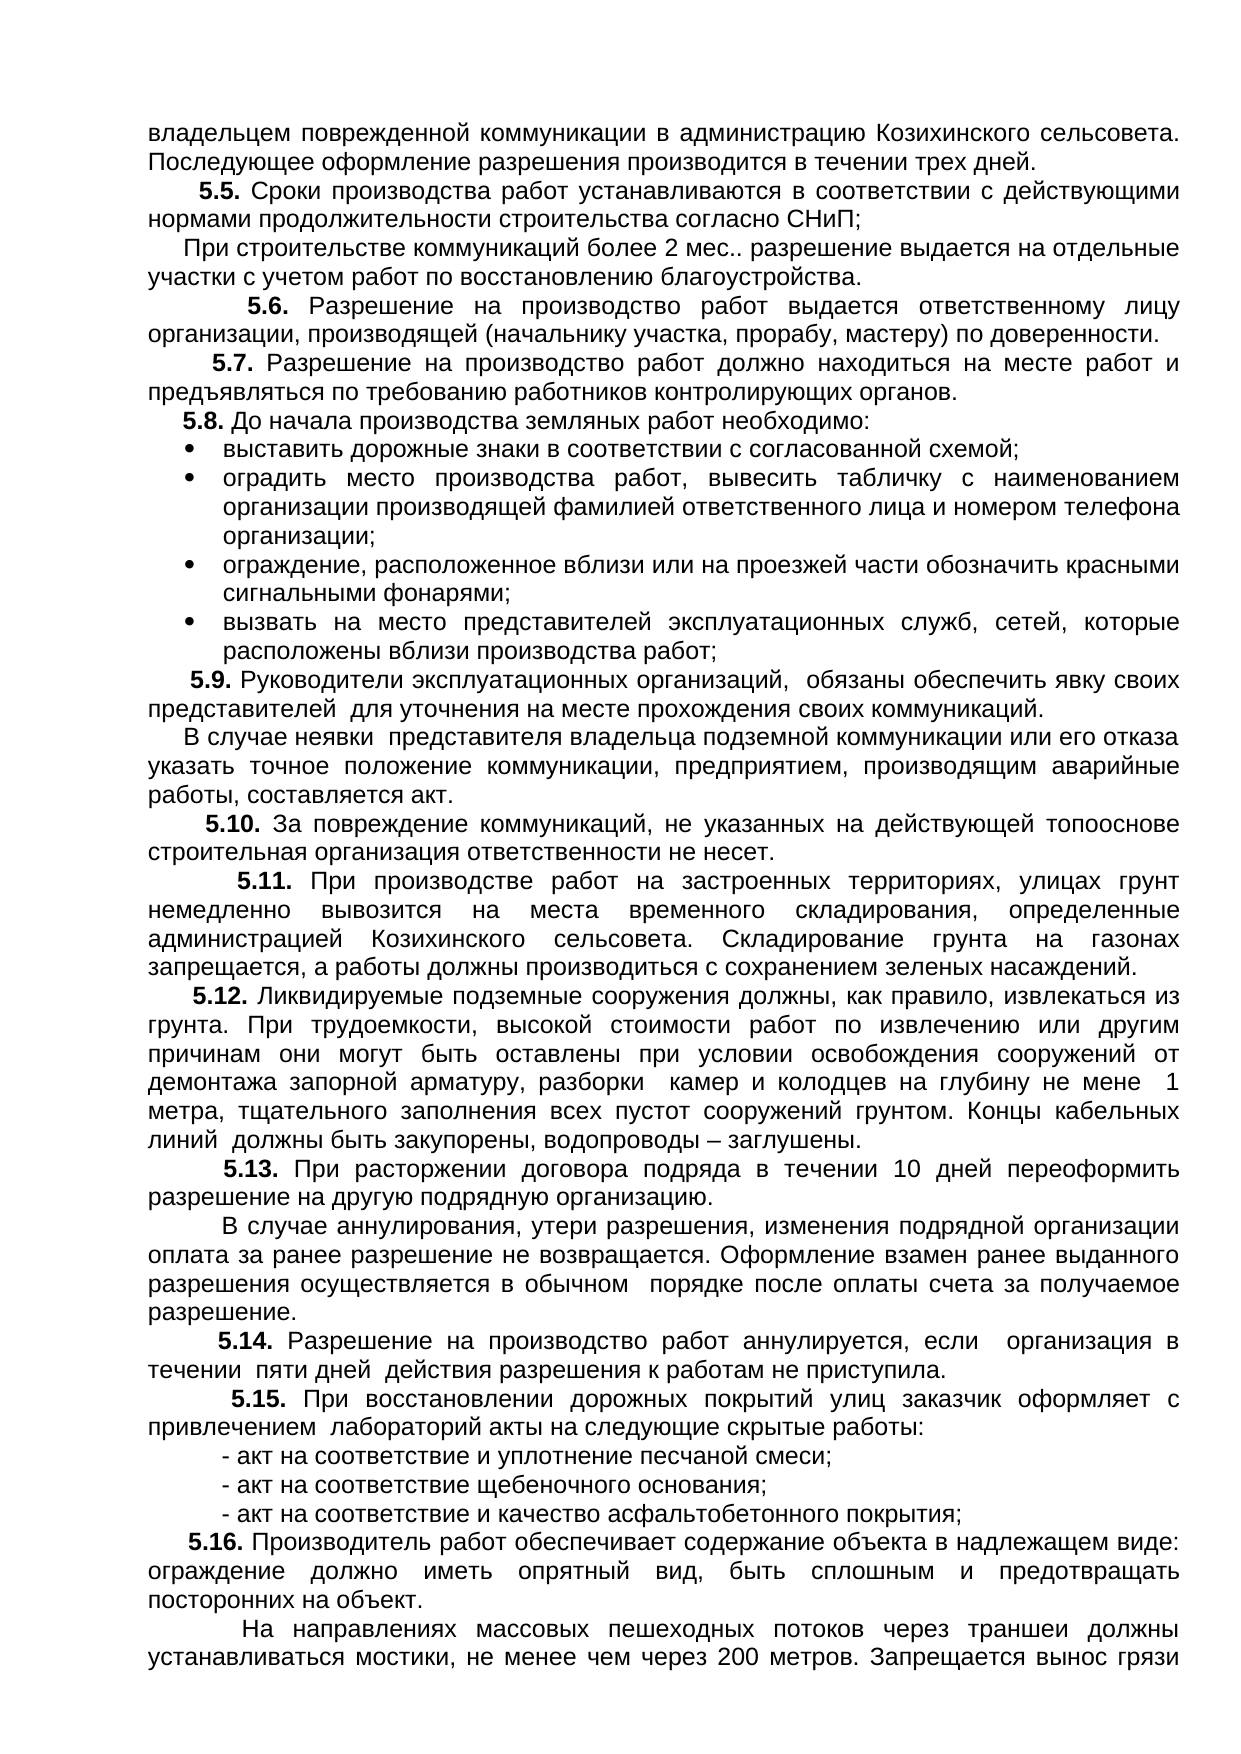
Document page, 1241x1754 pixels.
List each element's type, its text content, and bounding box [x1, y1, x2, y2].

list ограждение, расположенное вблизи или на проезжей части обозначить красными сигнальными фонарями; [185, 549, 1181, 607]
text 5.7. Разрешение на производство работ должно находиться на месте работ и предъявляться по требованию работников контролирующих органов. [148, 348, 1181, 406]
text 5.9. Руководители эксплуатационных организаций, обязаны обеспечить явку своих представителей для уточнения на месте прохождения своих коммуникаций. [148, 665, 1181, 722]
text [148, 1613, 1181, 1671]
text 5.13. При расторжении договора подряда в течении 10 дней переоформить разрешение на другую подрядную организацию. [148, 1153, 1181, 1211]
text - акт на соответствие и уплотнение песчаной смеси; [148, 1441, 1181, 1470]
text 5.15. При восстановлении дорожных покрытий улиц заказчик оформляет с привлечением лабораторий акты на следующие скрытые работы: [148, 1383, 1181, 1441]
list выставить дорожные знаки в соответствии с согласованной схемой; [185, 434, 1181, 463]
text 5.16. Производитель работ обеспечивает содержание объекта в надлежащем виде: ограждение должно иметь опрятный вид, быть сплошным и предотвращать посторонних на объект. [148, 1527, 1181, 1613]
list оградить место производства работ, вывесить табличку с наименованием организации производящей фамилией ответственного лица и номером телефона организации; [185, 463, 1181, 549]
text 5.6. Разрешение на производство работ выдается ответственному лицу организации, производящей (начальнику участка, прорабу, мастеру) по доверенности. [148, 291, 1181, 348]
text - акт на соответствие щебеночного основания; [148, 1470, 1181, 1498]
text 5.10. За повреждение коммуникаций, не указанных на действующей топооснове строительная организация ответственности не несет. [148, 808, 1181, 866]
text 5.8. До начала производства земляных работ необходимо: [148, 406, 1181, 434]
text 5.12. Ликвидируемые подземные сооружения должны, как правило, извлекаться из грунта. При трудоемкости, высокой стоимости работ по извлечению или другим причинам они могут быть оставлены при условии освобождения сооружений от демонтажа запорной арматуру, разборки камер и колодцев на глубину не мене 1 метра, тщательного заполнения всех пустот сооружений грунтом. Концы кабельных линий должны быть закупорены, водопроводы – заглушены. [148, 981, 1181, 1153]
text В случае аннулирования, утери разрешения, изменения подрядной организации оплата за ранее разрешение не возвращается. Оформление взамен ранее выданного разрешения осуществляется в обычном порядке после оплаты счета за получаемое разрешение. [148, 1211, 1181, 1326]
text В случае неявки представителя владельца подземной коммуникации или его отказа указать точное положение коммуникации, предприятием, производящим аварийные работы, составляется акт. [148, 722, 1181, 808]
text 5.5. Сроки производства работ устанавливаются в соответствии с действующими нормами продолжительности строительства согласно СНиП; [148, 176, 1181, 233]
list вызвать на место представителей эксплуатационных служб, сетей, которые расположены вблизи производства работ; [185, 607, 1181, 665]
text 5.11. При производстве работ на застроенных территориях, улицах грунт немедленно вывозится на места временного складирования, определенные администрацией Козихинского сельсовета. Складирование грунта на газонах запрещается, а работы должны производиться с сохранением зеленых насаждений. [148, 866, 1181, 981]
text - акт на соответствие и качество асфальтобетонного покрытия; [148, 1498, 1181, 1527]
text 5.14. Разрешение на производство работ аннулируется, если организация в течении пяти дней действия разрешения к работам не приступила. [148, 1326, 1181, 1383]
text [148, 118, 1181, 176]
text При строительстве коммуникаций более 2 мес.. разрешение выдается на отдельные участки с учетом работ по восстановлению благоустройства. [148, 233, 1181, 291]
